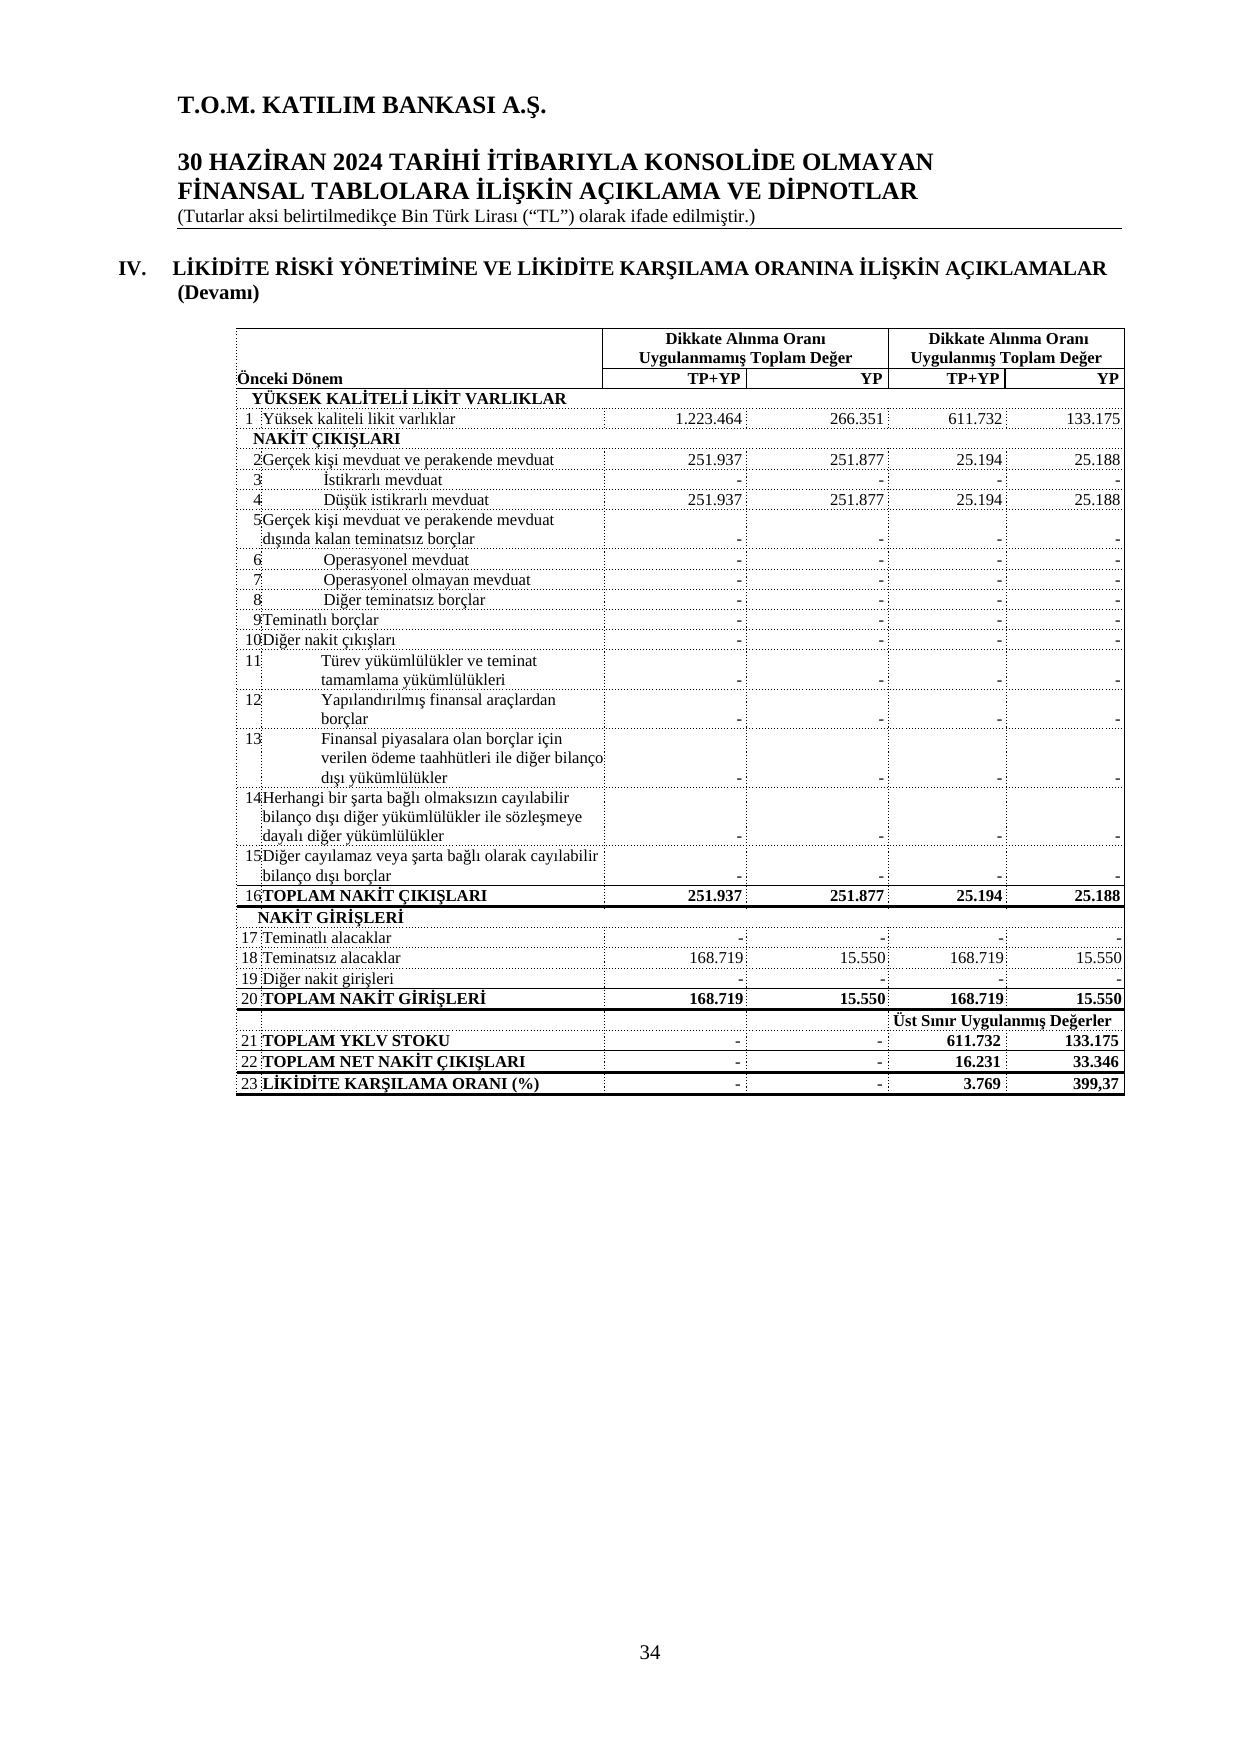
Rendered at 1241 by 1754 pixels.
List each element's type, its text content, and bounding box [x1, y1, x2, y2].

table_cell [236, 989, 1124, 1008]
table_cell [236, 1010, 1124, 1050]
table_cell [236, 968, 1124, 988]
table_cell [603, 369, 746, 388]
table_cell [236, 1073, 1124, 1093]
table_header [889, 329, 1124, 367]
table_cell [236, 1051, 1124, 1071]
text IV. LİKİDİTE RİSKİ YÖNETİMİNE VE LİKİDİTE KARŞILAMA ORANINA İLİŞKİN AÇIKLAMALAR (Devamı) [118, 256, 1122, 304]
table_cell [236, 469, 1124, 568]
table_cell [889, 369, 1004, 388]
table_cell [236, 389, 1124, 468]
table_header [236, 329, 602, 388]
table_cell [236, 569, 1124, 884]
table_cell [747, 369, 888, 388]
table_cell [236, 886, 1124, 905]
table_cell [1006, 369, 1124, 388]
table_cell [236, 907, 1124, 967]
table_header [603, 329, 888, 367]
